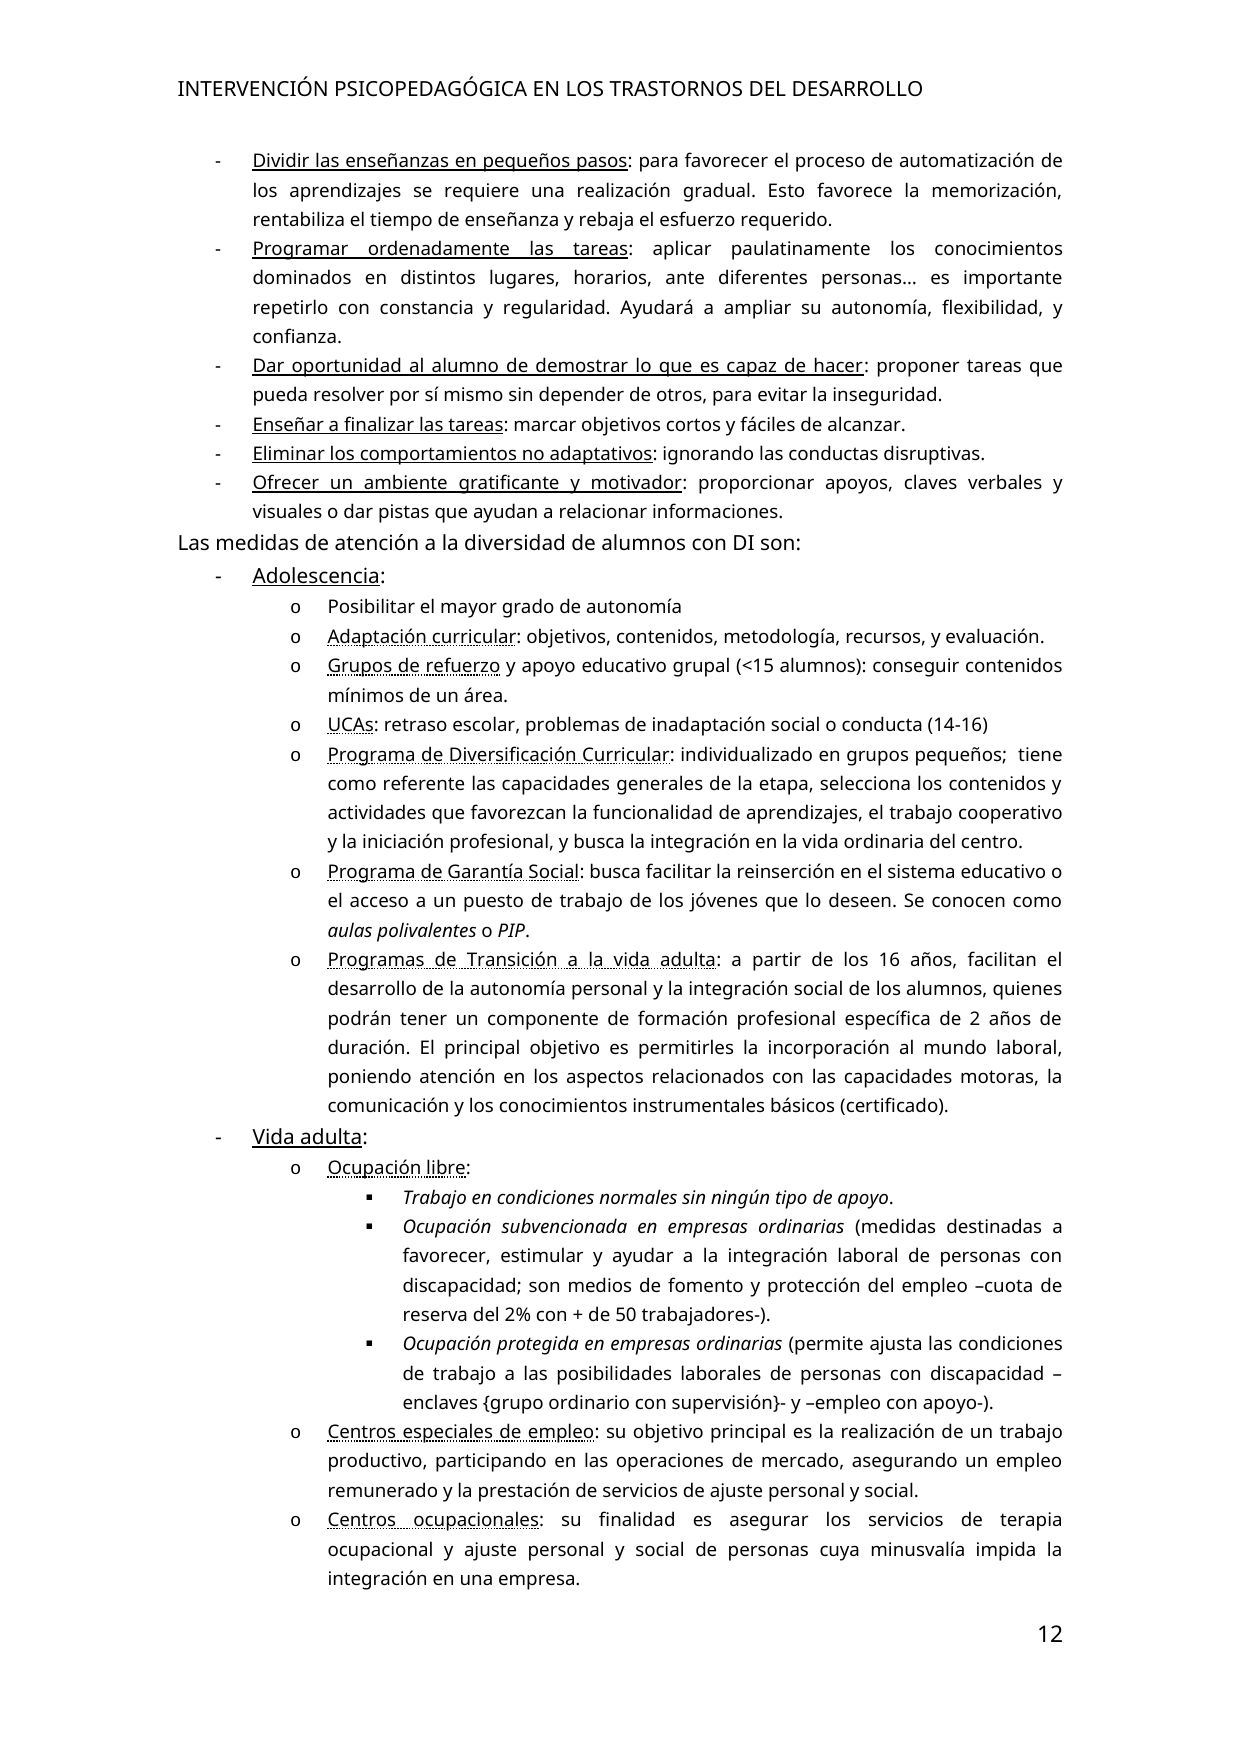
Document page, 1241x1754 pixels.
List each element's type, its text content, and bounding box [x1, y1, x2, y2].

list Centros ocupacionales: su finalidad es asegurar los servicios de terapia ocupacional y ajuste personal y social de personas cuya minusvalía impida la integración en una empresa. [290, 1506, 1063, 1591]
list Programa de Diversificación Curricular: individualizado en grupos pequeños; tiene como referente las capacidades generales de la etapa, selecciona los contenidos y actividades que favorezcan la funcionalidad de aprendizajes, el trabajo cooperativo y la iniciación profesional, y busca la integración en la vida ordinaria del centro. [290, 741, 1063, 854]
list Ocupación libre: [290, 1154, 1063, 1180]
list Vida adulta: [215, 1122, 1063, 1150]
list Centros especiales de empleo: su objetivo principal es la realización de un trabajo productivo, participando en las operaciones de mercado, asegurando un empleo remunerado y la prestación de servicios de ajuste personal y social. [290, 1418, 1063, 1503]
list Programar ordenadamente las tareas: aplicar paulatinamente los conocimientos dominados en distintos lugares, horarios, ante diferentes personas… es importante repetirlo con constancia y regularidad. Ayudará a ampliar su autonomía, flexibilidad, y confianza. [215, 235, 1063, 349]
text Las medidas de atención a la diversidad de alumnos con DI son: [177, 528, 1063, 557]
list Eliminar los comportamientos no adaptativos: ignorando las conductas disruptivas. [215, 440, 1063, 466]
list Ocupación subvencionada en empresas ordinarias (medidas destinadas a favorecer, estimular y ayudar a la integración laboral de personas con discapacidad; son medios de fomento y protección del empleo –cuota de reserva del 2% con + de 50 trabajadores-). [365, 1213, 1063, 1327]
list Adolescencia: [215, 561, 1063, 589]
list Ofrecer un ambiente gratificante y motivador: proporcionar apoyos, claves verbales y visuales o dar pistas que ayudan a relacionar informaciones. [215, 469, 1063, 524]
list Enseñar a finalizar las tareas: marcar objetivos cortos y fáciles de alcanzar. [215, 411, 1063, 437]
list Dar oportunidad al alumno de demostrar lo que es capaz de hacer: proponer tareas que pueda resolver por sí mismo sin depender de otros, para evitar la inseguridad. [215, 352, 1063, 407]
list UCAs: retraso escolar, problemas de inadaptación social o conducta (14-16) [290, 711, 1063, 737]
list Programa de Garantía Social: busca facilitar la reinserción en el sistema educativo o el acceso a un puesto de trabajo de los jóvenes que lo deseen. Se conocen como aulas polivalentes o PIP. [290, 858, 1063, 942]
list Trabajo en condiciones normales sin ningún tipo de apoyo. [365, 1184, 1063, 1210]
list Dividir las enseñanzas en pequeños pasos: para favorecer el proceso de automatización de los aprendizajes se requiere una realización gradual. Esto favorece la memorización, rentabiliza el tiempo de enseñanza y rebaja el esfuerzo requerido. [215, 148, 1063, 232]
list Adaptación curricular: objetivos, contenidos, metodología, recursos, y evaluación. [290, 623, 1063, 649]
list Grupos de refuerzo y apoyo educativo grupal (<15 alumnos): conseguir contenidos mínimos de un área. [290, 652, 1063, 707]
list Ocupación protegida en empresas ordinarias (permite ajusta las condiciones de trabajo a las posibilidades laborales de personas con discapacidad –enclaves {grupo ordinario con supervisión}- y –empleo con apoyo-). [365, 1331, 1063, 1414]
list Posibilitar el mayor grado de autonomía [290, 593, 1063, 619]
list Programas de Transición a la vida adulta: a partir de los 16 años, facilitan el desarrollo de la autonomía personal y la integración social de los alumnos, quienes podrán tener un componente de formación profesional específica de 2 años de duración. El principal objetivo es permitirles la incorporación al mundo laboral, poniendo atención en los aspectos relacionados con las capacidades motoras, la comunicación y los conocimientos instrumentales básicos (certificado). [290, 946, 1063, 1118]
